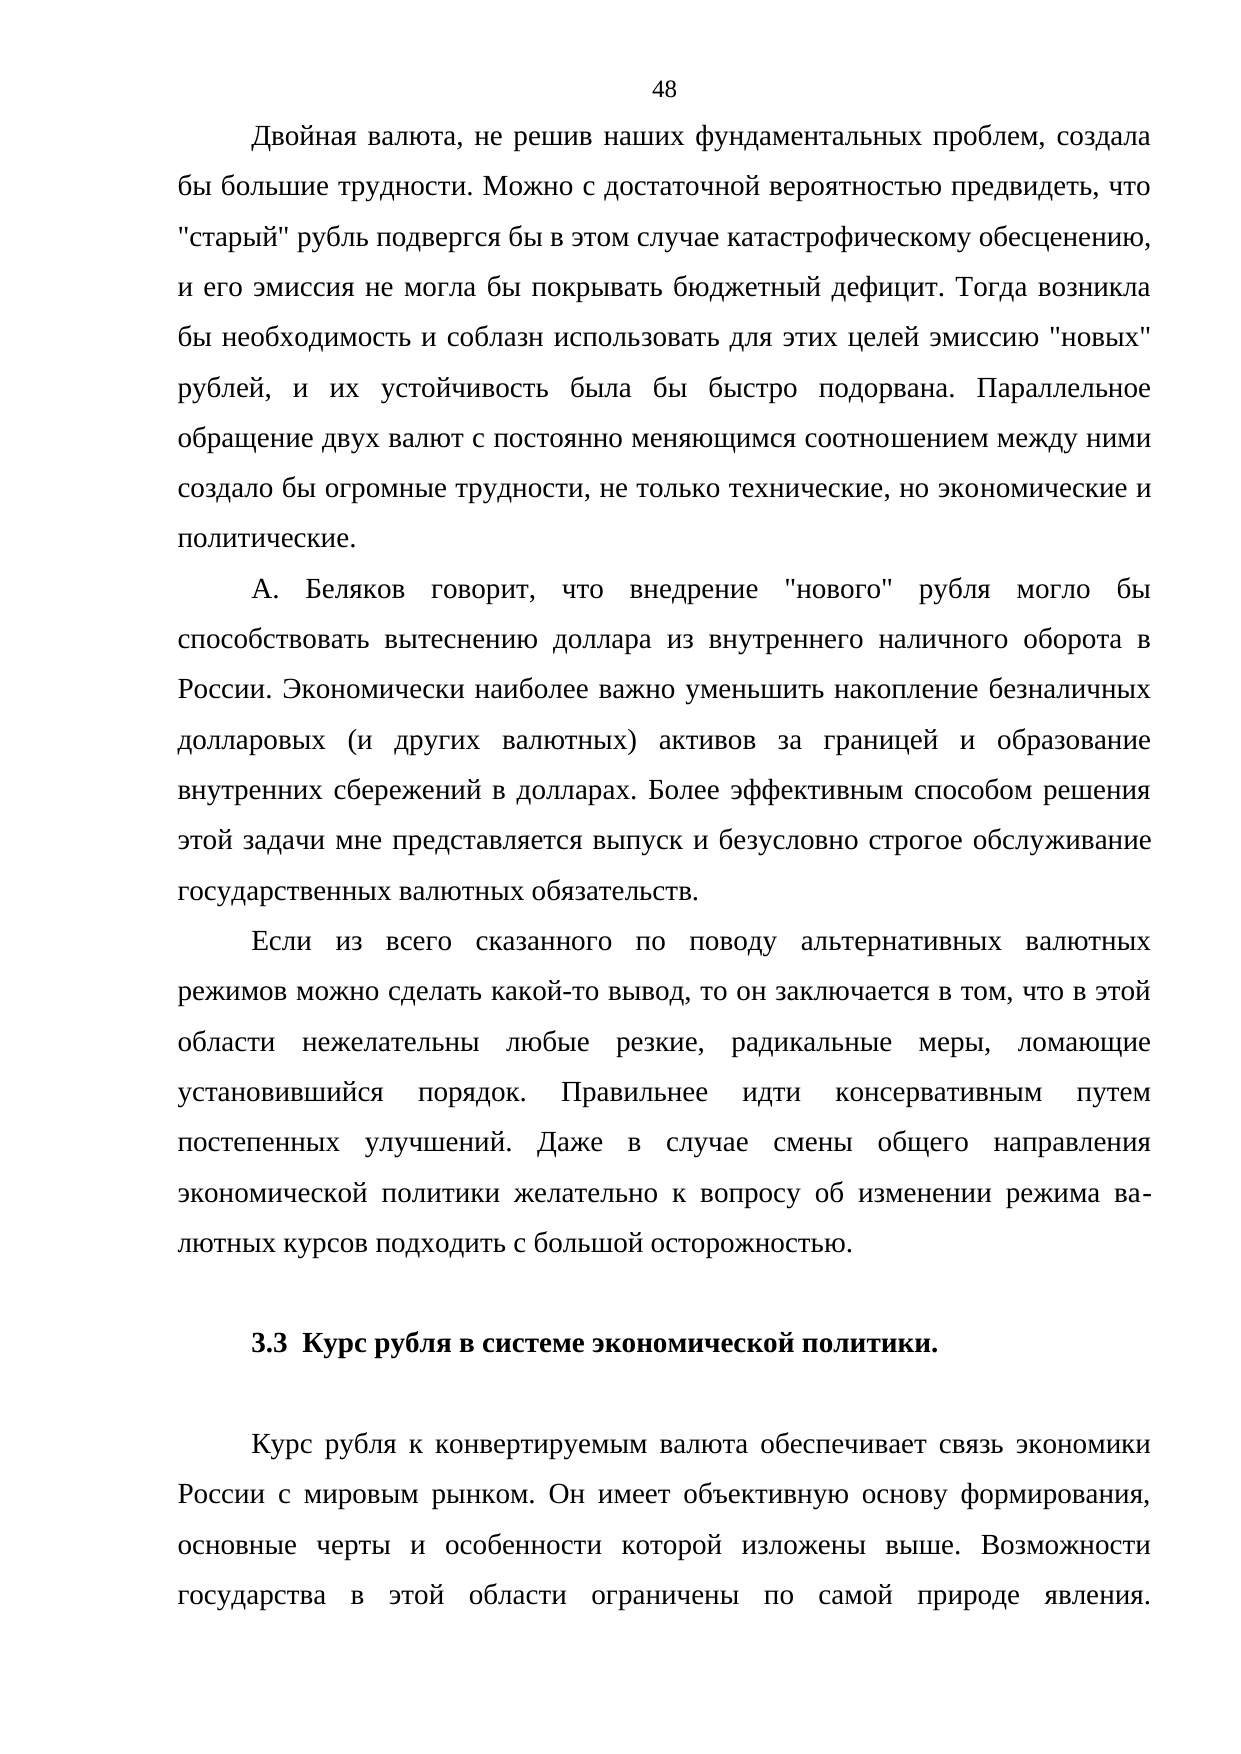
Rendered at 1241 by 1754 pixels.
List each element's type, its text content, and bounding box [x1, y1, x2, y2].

text Двойная валюта, не решив наших фундаментальных проблем, создала бы большие трудности. Можно с достаточной вероятностью предвидеть, что "старый" рубль подвергся бы в этом случае катастрофическому обесценению, и его эмиссия не могла бы покрывать бюджетный дефицит. Тогда возникла бы необходимость и соблазн использовать для этих целей эмиссию "новых" рублей, и их устойчивость была бы быстро подорвана. Параллельное обращение двух валют с постоянно меняющимся соотношением между ними создало бы огромные трудности, не только технические, но экономические и политические. [177, 118, 1152, 554]
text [177, 1426, 1152, 1611]
text А. Беляков говорит, что внедрение "нового" рубля могло бы способствовать вытеснению доллара из внутреннего наличного оборота в России. Экономически наиболее важно уменьшить накопление безналичных долларовых (и других валютных) активов за границей и образование внутренних сбережений в долларах. Более эффективным способом решения этой задачи мне представляется выпуск и безусловно строгое обслуживание государственных валютных обязательств. [177, 571, 1152, 906]
text 3.3 Курс рубля в системе экономической политики. [177, 1326, 1152, 1359]
text Если из всего сказанного по поводу альтернативных валютных режимов можно сделать какой-то вывод, то он заключается в том, что в этой области нежелательны любые резкие, радикальные меры, ломающие установившийся порядок. Правильнее идти консервативным путем постепенных улучшений. Даже в случае смены общего направления экономической политики желательно к вопросу об изменении режима валютных курсов подходить с большой осторожностью. [177, 923, 1152, 1258]
